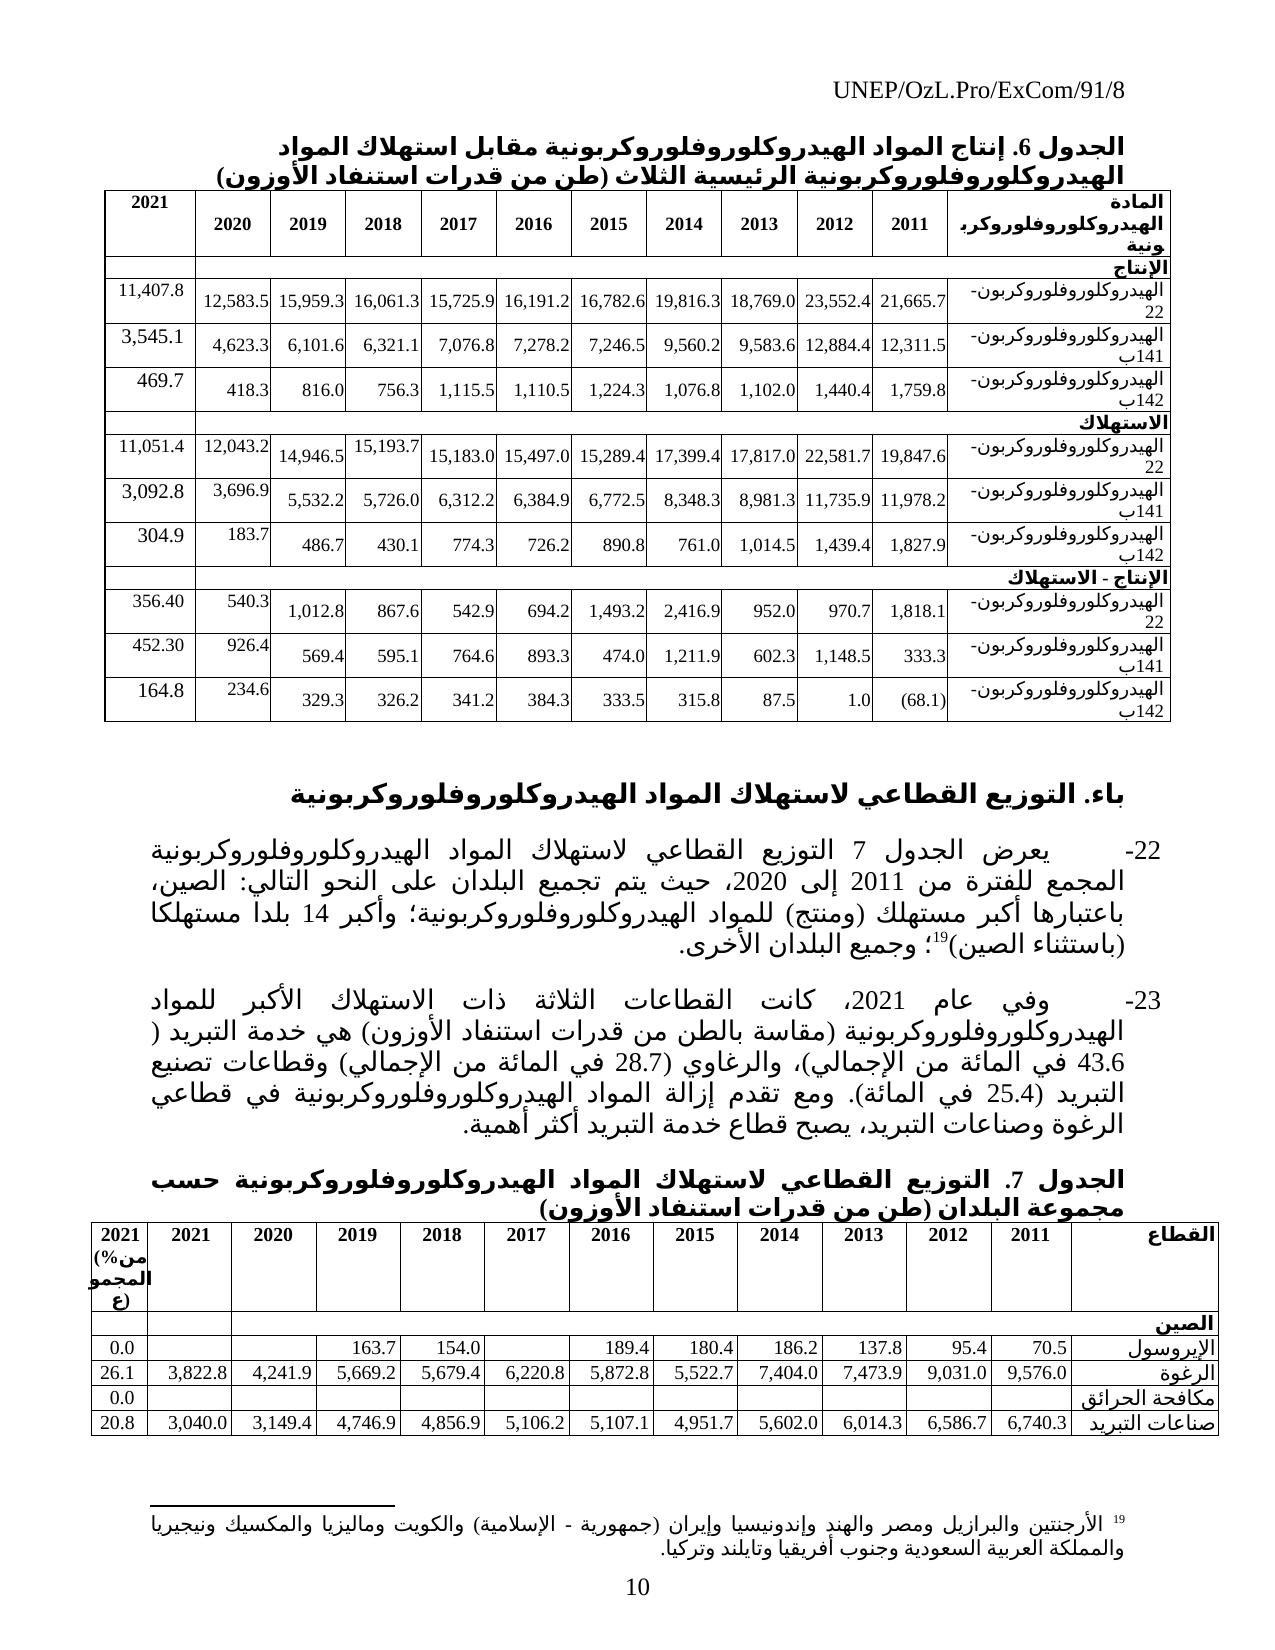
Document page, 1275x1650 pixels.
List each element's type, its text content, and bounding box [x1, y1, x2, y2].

table_cell 304.9 [106, 523, 195, 566]
table_cell 890.8 [572, 523, 646, 566]
table_header 2012 [798, 191, 872, 256]
table_cell [106, 257, 195, 278]
table_cell 17,399.4 [647, 435, 721, 478]
table_cell 15,497.0 [497, 435, 571, 478]
table_cell 474.0 [572, 634, 646, 677]
table_cell 180.4 [654, 1336, 737, 1360]
table_cell 3,822.8 [148, 1361, 231, 1385]
table_cell 7,404.0 [738, 1361, 822, 1385]
table_header 2017 [422, 191, 496, 256]
table_cell 1,759.8 [873, 368, 947, 411]
table_cell 0.0 [92, 1386, 147, 1410]
table_cell 5,532.2 [271, 479, 345, 522]
table_cell 6,586.7 [907, 1411, 991, 1435]
table_cell 6,101.6 [271, 324, 345, 367]
table_cell 4,623.3 [196, 324, 270, 367]
table_header 2016 [570, 1223, 653, 1311]
table_cell 602.3 [722, 634, 797, 677]
table_header 2016 [497, 191, 571, 256]
table_cell 5,726.0 [346, 479, 421, 522]
table_cell 5,602.0 [738, 1411, 822, 1435]
table_cell 1,224.3 [572, 368, 646, 411]
table_cell 893.3 [497, 634, 571, 677]
table_cell 452.30 [106, 634, 195, 677]
table_cell 17,817.0 [722, 435, 797, 478]
table_cell 7,076.8 [422, 324, 496, 367]
table_cell الإيروسول [1072, 1336, 1218, 1360]
table_cell 333.5 [572, 678, 646, 721]
table_cell 1,110.5 [497, 368, 571, 411]
table_cell 26.1 [92, 1361, 147, 1385]
table_cell الهيدروكلوروفلوروكربون-142ب [948, 678, 1170, 721]
table_cell 15,289.4 [572, 435, 646, 478]
table_header 2019 [271, 191, 345, 256]
table_cell 20.8 [92, 1411, 147, 1435]
table_cell 542.9 [422, 590, 496, 633]
table_header 2014 [738, 1223, 822, 1311]
table_cell 15,183.0 [422, 435, 496, 478]
table_cell 9,031.0 [907, 1361, 991, 1385]
table_cell 189.4 [570, 1336, 653, 1360]
table_cell 540.3 [196, 590, 270, 633]
table_cell [148, 1386, 231, 1410]
table_cell 11,051.4 [106, 435, 195, 478]
table_cell 19,816.3 [647, 279, 721, 322]
table_cell 12,311.5 [873, 324, 947, 367]
table_cell 970.7 [798, 590, 872, 633]
table_cell 15,725.9 [422, 279, 496, 322]
table_cell 1.0 [798, 678, 872, 721]
table_cell 569.4 [271, 634, 345, 677]
table_cell 0.0 [92, 1336, 147, 1360]
table_cell 6,014.3 [823, 1411, 906, 1435]
table_cell 3,545.1 [106, 324, 195, 367]
table_cell 14,946.5 [271, 435, 345, 478]
table_cell 430.1 [346, 523, 421, 566]
table_cell 2,416.9 [647, 590, 721, 633]
table_cell الهيدروكلوروفلوروكربون-141ب [948, 324, 1170, 367]
table_header 2014 [647, 191, 721, 256]
table_cell 867.6 [346, 590, 421, 633]
table_cell [232, 1336, 316, 1360]
table_header 2020 [196, 191, 270, 256]
table_cell 15,193.7 [346, 435, 421, 478]
table_cell [992, 1386, 1071, 1410]
table_cell الإنتاج [196, 257, 1170, 278]
table_cell 7,473.9 [823, 1361, 906, 1385]
table_cell 1,827.9 [873, 523, 947, 566]
table_cell 7,246.5 [572, 324, 646, 367]
table_cell 87.5 [722, 678, 797, 721]
table_header 2012 [907, 1223, 991, 1311]
table_cell 6,740.3 [992, 1411, 1071, 1435]
table_cell 234.6 [196, 678, 270, 721]
table_cell (68.1) [873, 678, 947, 721]
table_cell [738, 1386, 822, 1410]
table_cell 11,735.9 [798, 479, 872, 522]
table_cell 186.2 [738, 1336, 822, 1360]
table_cell 469.7 [106, 368, 195, 411]
table_cell 7,278.2 [497, 324, 571, 367]
table_cell 137.8 [823, 1336, 906, 1360]
table_cell [148, 1336, 231, 1360]
table_cell 4,951.7 [654, 1411, 737, 1435]
table_cell [907, 1386, 991, 1410]
table_cell الهيدروكلوروفلوروكربون-142ب [948, 368, 1170, 411]
table_cell 3,040.0 [148, 1411, 231, 1435]
table_header 2020 [232, 1223, 316, 1311]
table_cell 12,884.4 [798, 324, 872, 367]
table_cell 22,581.7 [798, 435, 872, 478]
table_cell 5,679.4 [401, 1361, 484, 1385]
list وفي عام 2021، كانت القطاعات الثلاثة ذات الاستهلاك الأكبر للمواد الهيدروكلوروفلوروكربونية (مقاسة بالطن من قدرات استنفاد الأوزون) هي خدمة التبريد (43.6 في المائة من الإجمالي)، والرغاوي (28.7 في المائة من الإجمالي) وقطاعات تصنيع التبريد (25.4 في المائة). ومع تقدم إزالة المواد الهيدروكلوروفلوروكربونية في قطاعي الرغوة وصناعات التبريد، يصبح قطاع خدمة التبريد أكثر أهمية. [150, 984, 1125, 1140]
table_cell الإنتاج - الاستهلاك [196, 567, 1170, 588]
table_header 2021 [148, 1223, 231, 1311]
table_header 2017 [485, 1223, 569, 1311]
table_cell 70.5 [992, 1336, 1071, 1360]
table_cell 6,312.2 [422, 479, 496, 522]
table_cell 761.0 [647, 523, 721, 566]
table_cell 326.2 [346, 678, 421, 721]
table_cell 16,061.3 [346, 279, 421, 322]
table_header المادة الهيدروكلوروفلوروكربونية [948, 191, 1170, 256]
table_cell 5,107.1 [570, 1411, 653, 1435]
table_cell 18,769.0 [722, 279, 797, 322]
table_cell [317, 1386, 400, 1410]
table_cell 6,321.1 [346, 324, 421, 367]
table_cell الهيدروكلوروفلوروكربون-141ب [948, 479, 1170, 522]
table_cell [654, 1386, 737, 1410]
table_cell 418.3 [196, 368, 270, 411]
table_cell 3,149.4 [232, 1411, 316, 1435]
table_cell 95.4 [907, 1336, 991, 1360]
table_header 2018 [346, 191, 421, 256]
table_cell 9,560.2 [647, 324, 721, 367]
table_cell 5,669.2 [317, 1361, 400, 1385]
table_cell 595.1 [346, 634, 421, 677]
table_cell 154.0 [401, 1336, 484, 1360]
text الجدول 7. التوزيع القطاعي لاستهلاك المواد الهيدروكلوروفلوروكربونية حسب مجموعة البلدان (طن من قدرات استنفاد الأوزون) [150, 1165, 1125, 1222]
table_header 2011 [873, 191, 947, 256]
table_cell 1,115.5 [422, 368, 496, 411]
table_header 2021 (%من المجموع) [92, 1223, 147, 1311]
table_cell [232, 1386, 316, 1410]
table_cell 694.2 [497, 590, 571, 633]
table_cell [401, 1386, 484, 1410]
table_cell 163.7 [317, 1336, 400, 1360]
table_cell 16,782.6 [572, 279, 646, 322]
table_header 2015 [572, 191, 646, 256]
table_cell 19,847.6 [873, 435, 947, 478]
table_cell 3,696.9 [196, 479, 270, 522]
table_header 2018 [401, 1223, 484, 1311]
table_cell الصين [232, 1312, 1218, 1334]
table_cell الهيدروكلوروفلوروكربون-22 [948, 279, 1170, 322]
table_cell 816.0 [271, 368, 345, 411]
table_cell الرغوة [1072, 1361, 1218, 1385]
table_cell 8,981.3 [722, 479, 797, 522]
table_header 2019 [317, 1223, 400, 1311]
table_cell [823, 1386, 906, 1410]
table_cell 1,014.5 [722, 523, 797, 566]
table_cell 384.3 [497, 678, 571, 721]
table_cell 1,211.9 [647, 634, 721, 677]
table_cell 4,746.9 [317, 1411, 400, 1435]
table_cell 1,012.8 [271, 590, 345, 633]
table_cell الهيدروكلوروفلوروكربون-22 [948, 435, 1170, 478]
table_cell 756.3 [346, 368, 421, 411]
table_cell 1,148.5 [798, 634, 872, 677]
table_cell 4,241.9 [232, 1361, 316, 1385]
table_cell 1,493.2 [572, 590, 646, 633]
table_cell [485, 1336, 569, 1360]
table_header 2021 [106, 191, 195, 256]
table_cell 1,440.4 [798, 368, 872, 411]
table_cell 341.2 [422, 678, 496, 721]
table_cell 9,576.0 [992, 1361, 1071, 1385]
table_cell 1,102.0 [722, 368, 797, 411]
table_cell 1,818.1 [873, 590, 947, 633]
text باء. التوزيع القطاعي لاستهلاك المواد الهيدروكلوروفلوروكربونية [150, 778, 1125, 809]
table_cell [106, 412, 195, 433]
table_cell 164.8 [106, 678, 195, 721]
table_cell 23,552.4 [798, 279, 872, 322]
table_cell 6,220.8 [485, 1361, 569, 1385]
table_header القطاع [1072, 1223, 1218, 1311]
table_header 2013 [823, 1223, 906, 1311]
table_cell 952.0 [722, 590, 797, 633]
table_cell 4,856.9 [401, 1411, 484, 1435]
table_cell [485, 1386, 569, 1410]
table_cell 183.7 [196, 523, 270, 566]
table_cell 1,076.8 [647, 368, 721, 411]
table_cell 15,959.3 [271, 279, 345, 322]
table_cell [148, 1312, 231, 1334]
table_cell صناعات التبريد [1072, 1411, 1218, 1435]
table_cell الاستهلاك [196, 412, 1170, 433]
table_cell 16,191.2 [497, 279, 571, 322]
table_cell 5,522.7 [654, 1361, 737, 1385]
table_header 2011 [992, 1223, 1071, 1311]
text الجدول 6. إنتاج المواد الهيدروكلوروفلوروكربونية مقابل استهلاك المواد الهيدروكلوروفلوروكربونية الرئيسية الثلاث (طن من قدرات استنفاد الأوزون) [150, 132, 1125, 190]
table_cell 8,348.3 [647, 479, 721, 522]
table_cell [92, 1312, 147, 1334]
table_cell 5,106.2 [485, 1411, 569, 1435]
table_cell الهيدروكلوروفلوروكربون-142ب [948, 523, 1170, 566]
table_cell 11,407.8 [106, 279, 195, 322]
table_cell 764.6 [422, 634, 496, 677]
table_cell 12,043.2 [196, 435, 270, 478]
table_header 2013 [722, 191, 797, 256]
table_cell 926.4 [196, 634, 270, 677]
table_cell الهيدروكلوروفلوروكربون-141ب [948, 634, 1170, 677]
table_cell 315.8 [647, 678, 721, 721]
table_cell 329.3 [271, 678, 345, 721]
table_cell [106, 567, 195, 588]
table_cell 726.2 [497, 523, 571, 566]
table_cell 3,092.8 [106, 479, 195, 522]
table_cell 11,978.2 [873, 479, 947, 522]
table_cell 6,772.5 [572, 479, 646, 522]
table_cell 486.7 [271, 523, 345, 566]
table_cell الهيدروكلوروفلوروكربون-22 [948, 590, 1170, 633]
table_cell [570, 1386, 653, 1410]
table_cell 12,583.5 [196, 279, 270, 322]
table_cell 1,439.4 [798, 523, 872, 566]
table_header 2015 [654, 1223, 737, 1311]
table_cell 6,384.9 [497, 479, 571, 522]
table_cell 5,872.8 [570, 1361, 653, 1385]
list يعرض الجدول 7 التوزيع القطاعي لاستهلاك المواد الهيدروكلوروفلوروكربونية المجمع للفترة من 2011 إلى 2020، حيث يتم تجميع البلدان على النحو التالي: الصين، باعتبارها أكبر مستهلك (ومنتج) للمواد الهيدروكلوروفلوروكربونية؛ وأكبر 14 بلدا مستهلكا (باستثناء الصين)؛ وجميع البلدان الأخرى. [150, 834, 1125, 959]
table_cell 9,583.6 [722, 324, 797, 367]
table_cell 21,665.7 [873, 279, 947, 322]
table_cell 774.3 [422, 523, 496, 566]
table_cell مكافحة الحرائق [1072, 1386, 1218, 1410]
table_cell 356.40 [106, 590, 195, 633]
table_cell 333.3 [873, 634, 947, 677]
